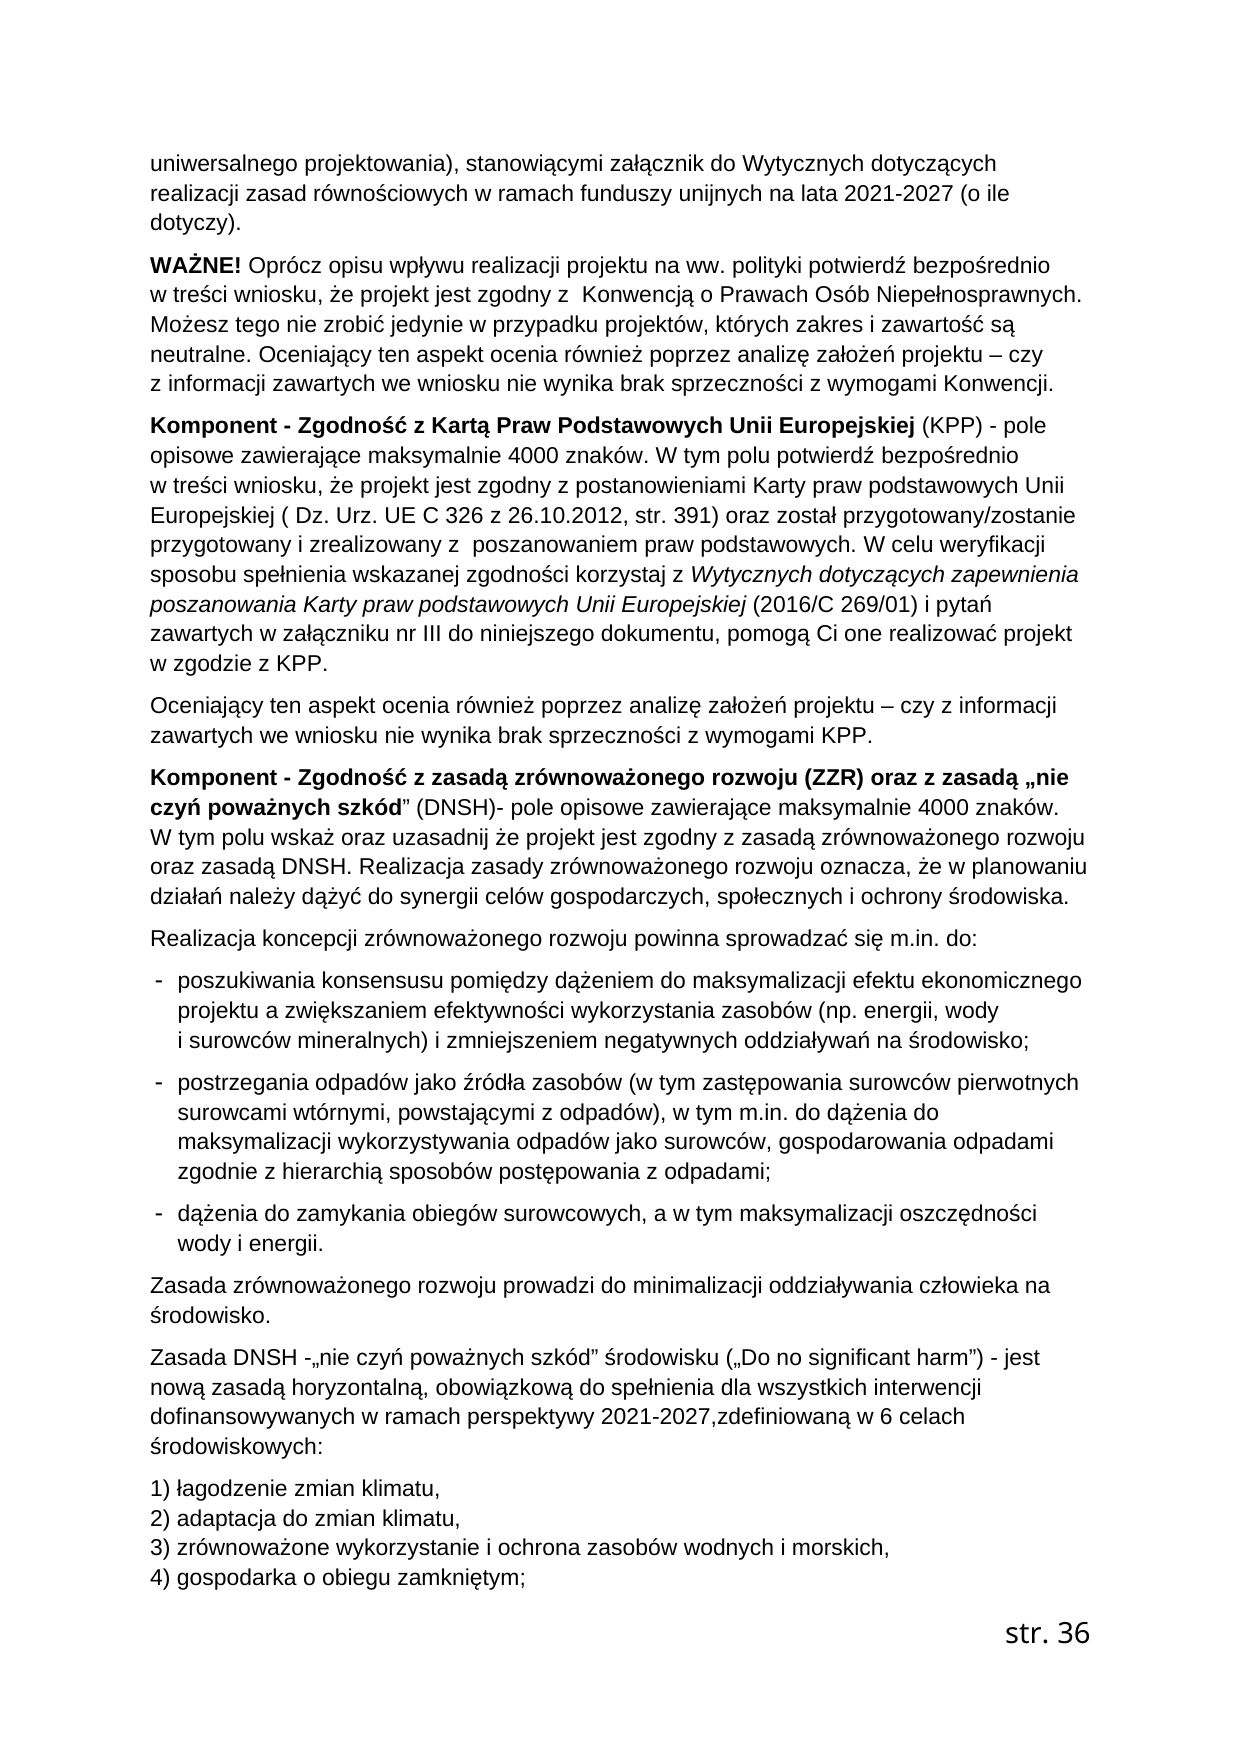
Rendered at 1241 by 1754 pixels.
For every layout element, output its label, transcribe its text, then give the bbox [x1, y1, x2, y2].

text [150, 1475, 1090, 1590]
text Komponent - Zgodność z zasadą zrównoważonego rozwoju (ZZR) oraz z zasadą „nie czyń poważnych szkód” (DNSH)- pole opisowe zawierające maksymalnie 4000 znaków. W tym polu wskaż oraz uzasadnij że projekt jest zgodny z zasadą zrównoważonego rozwoju oraz zasadą DNSH. Realizacja zasady zrównoważonego rozwoju oznacza, że w planowaniu działań należy dążyć do synergii celów gospodarczych, społecznych i ochrony środowiska. [150, 764, 1090, 909]
list dążenia do zamykania obiegów surowcowych, a w tym maksymalizacji oszczędności wody i energii. [155, 1200, 1090, 1256]
text Oceniający ten aspekt ocenia również poprzez analizę założeń projektu – czy z informacji zawartych we wniosku nie wynika brak sprzeczności z wymogami KPP. [150, 692, 1090, 748]
list postrzegania odpadów jako źródła zasobów (w tym zastępowania surowców pierwotnych surowcami wtórnymi, powstającymi z odpadów), w tym m.in. do dążenia do maksymalizacji wykorzystywania odpadów jako surowców, gospodarowania odpadami zgodnie z hierarchią sposobów postępowania z odpadami; [155, 1069, 1090, 1184]
text Zasada zrównoważonego rozwoju prowadzi do minimalizacji oddziaływania człowieka na środowisko. [150, 1272, 1090, 1328]
text Zasada DNSH -„nie czyń poważnych szkód” środowisku („Do no significant harm”) - jest nową zasadą horyzontalną, obowiązkową do spełnienia dla wszystkich interwencji dofinansowywanych w ramach perspektywy 2021-2027,zdefiniowaną w 6 celach środowiskowych: [150, 1344, 1090, 1459]
text Realizacja koncepcji zrównoważonego rozwoju powinna sprowadzać się m.in. do: [150, 925, 1090, 951]
text Komponent - Zgodność z Kartą Praw Podstawowych Unii Europejskiej (KPP) - pole opisowe zawierające maksymalnie 4000 znaków. W tym polu potwierdź bezpośrednio w treści wniosku, że projekt jest zgodny z postanowieniami Karty praw podstawowych Unii Europejskiej ( Dz. Urz. UE C 326 z 26.10.2012, str. 391) oraz został przygotowany/zostanie przygotowany i zrealizowany z poszanowaniem praw podstawowych. W celu weryfikacji sposobu spełnienia wskazanej zgodności korzystaj z Wytycznych dotyczących zapewnienia poszanowania Karty praw podstawowych Unii Europejskiej (2016/C 269/01) i pytań zawartych w załączniku nr III do niniejszego dokumentu, pomogą Ci one realizować projekt w zgodzie z KPP. [150, 412, 1090, 676]
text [150, 150, 1090, 236]
list poszukiwania konsensusu pomiędzy dążeniem do maksymalizacji efektu ekonomicznego projektu a zwiększaniem efektywności wykorzystania zasobów (np. energii, wody i surowców mineralnych) i zmniejszeniem negatywnych oddziaływań na środowisko; [155, 967, 1090, 1053]
text WAŻNE! Oprócz opisu wpływu realizacji projektu na ww. polityki potwierdź bezpośrednio w treści wniosku, że projekt jest zgodny z Konwencją o Prawach Osób Niepełnosprawnych. Możesz tego nie zrobić jedynie w przypadku projektów, których zakres i zawartość są neutralne. Oceniający ten aspekt ocenia również poprzez analizę założeń projektu – czy z informacji zawartych we wniosku nie wynika brak sprzeczności z wymogami Konwencji. [150, 252, 1090, 397]
